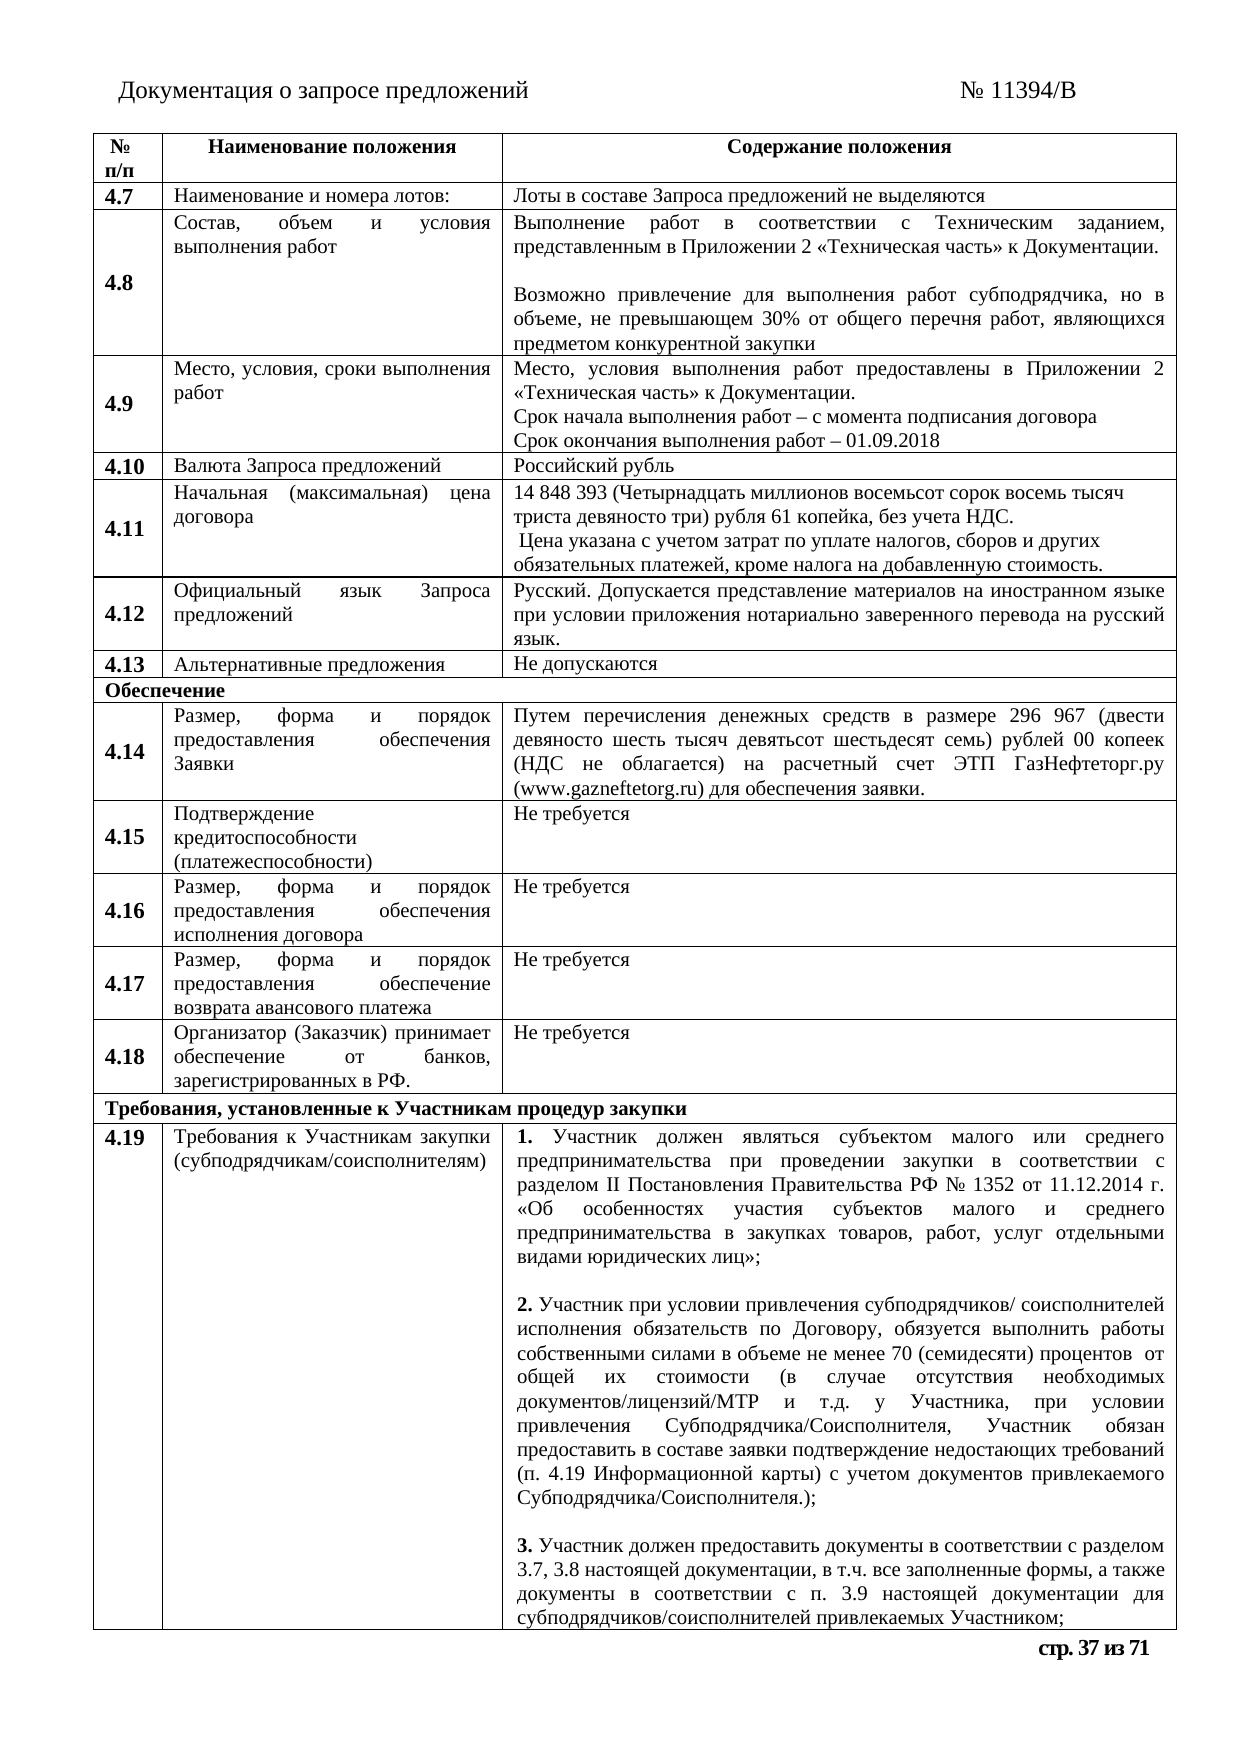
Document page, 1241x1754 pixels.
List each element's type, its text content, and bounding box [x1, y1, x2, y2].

table_cell [94, 651, 162, 677]
table_cell Место, условия выполнения работ предоставлены в Приложении 2 «Техническая часть» к Документации. Срок начала выполнения работ – с момента подписания договора Срок окончания выполнения работ – 01.09.2018 [503, 356, 1176, 452]
table_cell Путем перечисления денежных средств в размере 296 967 (двести девяносто шесть тысяч девятьсот шестьдесят семь) рублей 00 копеек (НДС не облагается) на расчетный счет ЭТП ГазНефтеторг.ру (www.gazneftetorg.ru) для обеспечения заявки. [503, 703, 1176, 799]
table_cell Подтверждение кредитоспособности (платежеспособности) [163, 801, 502, 873]
table_cell Русский. Допускается представление материалов на иностранном языке при условии приложения нотариально заверенного перевода на русский язык. [503, 578, 1176, 650]
table_cell Размер, форма и порядок предоставления обеспечение возврата авансового платежа [163, 947, 502, 1019]
table_cell Российский рубль [503, 453, 1176, 479]
table_cell [94, 703, 162, 799]
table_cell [163, 1124, 502, 1629]
table_cell Не требуется [503, 874, 1176, 946]
table_cell Не требуется [503, 947, 1176, 1019]
table_header Содержание положения [503, 134, 1176, 182]
table_cell Не допускаются [503, 651, 1176, 677]
table_cell [94, 947, 162, 1019]
table_cell [94, 356, 162, 452]
table_cell Официальный язык Запроса предложений [163, 578, 502, 650]
table_cell [94, 578, 162, 650]
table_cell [503, 1124, 1176, 1629]
table_cell [94, 1020, 162, 1092]
table_cell Требования, установленные к Участникам процедур закупки [94, 1094, 1176, 1123]
table_cell [94, 874, 162, 946]
table_cell [94, 183, 162, 209]
table_cell Начальная (максимальная) цена договора [163, 480, 502, 576]
table_cell Обеспечение [94, 678, 1176, 702]
table_cell Валюта Запроса предложений [163, 453, 502, 479]
table_cell Размер, форма и порядок предоставления обеспечения Заявки [163, 703, 502, 799]
table_cell [94, 480, 162, 576]
table_cell [94, 801, 162, 873]
table_cell 14 848 393 (Четырнадцать миллионов восемьсот сорок восемь тысяч триста девяносто три) рубля 61 копейка, без учета НДС. Цена указана с учетом затрат по уплате налогов, сборов и других обязательных платежей, кроме налога на добавленную стоимость. [503, 480, 1176, 576]
table_cell [94, 1124, 162, 1629]
table_cell Альтернативные предложения [163, 651, 502, 677]
table_cell [94, 210, 162, 354]
table_cell Не требуется [503, 801, 1176, 873]
table_cell Организатор (Заказчик) принимает обеспечение от банков, зарегистрированных в РФ. [163, 1020, 502, 1092]
table_cell Место, условия, сроки выполнения работ [163, 356, 502, 452]
table_cell Размер, форма и порядок предоставления обеспечения исполнения договора [163, 874, 502, 946]
table_cell Выполнение работ в соответствии с Техническим заданием, представленным в Приложении 2 «Техническая часть» к Документации. Возможно привлечение для выполнения работ субподрядчика, но в объеме, не превышающем 30% от общего перечня работ, являющихся предметом конкурентной закупки [503, 210, 1176, 354]
table_cell Не требуется [503, 1020, 1176, 1092]
table_cell Состав, объем и условия выполнения работ [163, 210, 502, 354]
table_header № п/п [94, 134, 162, 182]
table_cell [94, 453, 162, 479]
table_cell Наименование и номера лотов: [163, 183, 502, 209]
table_header Наименование положения [163, 134, 502, 182]
table_cell Лоты в составе Запроса предложений не выделяются [503, 183, 1176, 209]
